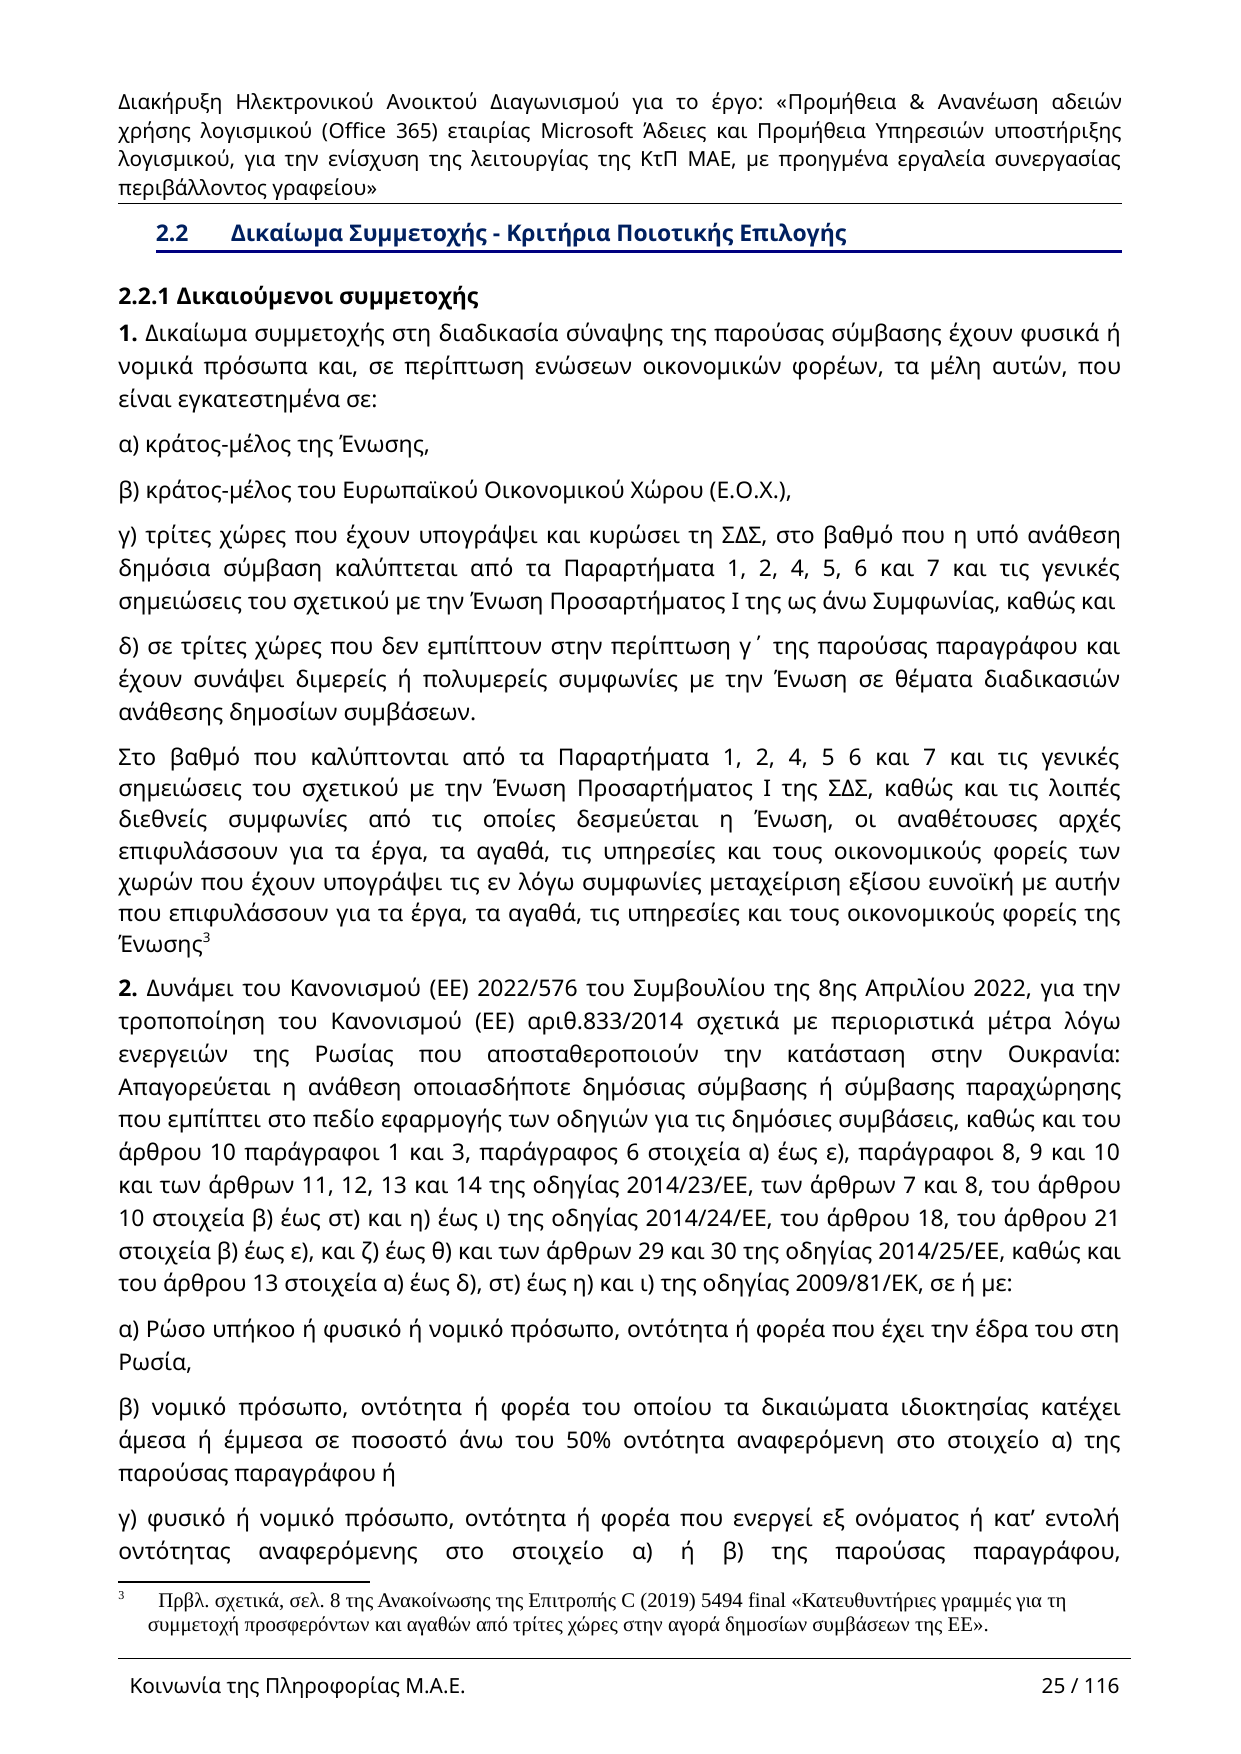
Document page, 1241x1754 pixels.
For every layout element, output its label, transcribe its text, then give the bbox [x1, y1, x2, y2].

text 2. Δυνάμει του Κανονισμού (ΕΕ) 2022/576 του Συμβουλίου της 8ης Απριλίου 2022, για την τροποποίηση του Κανονισμού (ΕΕ) αριθ.833/2014 σχετικά με περιοριστικά μέτρα λόγω ενεργειών της Ρωσίας που αποσταθεροποιούν την κατάσταση στην Ουκρανία: Απαγορεύεται η ανάθεση οποιασδήποτε δημόσιας σύμβασης ή σύμβασης παραχώρησης που εμπίπτει στο πεδίο εφαρμογής των οδηγιών για τις δημόσιες συμβάσεις, καθώς και του άρθρου 10 παράγραφοι 1 και 3, παράγραφος 6 στοιχεία α) έως ε), παράγραφοι 8, 9 και 10 και των άρθρων 11, 12, 13 και 14 της οδηγίας 2014/23/ΕΕ, των άρθρων 7 και 8, του άρθρου 10 στοιχεία β) έως στ) και η) έως ι) της οδηγίας 2014/24/ΕΕ, του άρθρου 18, του άρθρου 21 στοιχεία β) έως ε), και ζ) έως θ) και των άρθρων 29 και 30 της οδηγίας 2014/25/ΕΕ, καθώς και του άρθρου 13 στοιχεία α) έως δ), στ) έως η) και ι) της οδηγίας 2009/81/ΕΚ, σε ή με: [118, 972, 1122, 1299]
text Στο βαθμό που καλύπτονται από τα Παραρτήματα 1, 2, 4, 5 6 και 7 και τις γενικές σημειώσεις του σχετικού με την Ένωση Προσαρτήματος I της ΣΔΣ, καθώς και τις λοιπές διεθνείς συμφωνίες από τις οποίες δεσμεύεται η Ένωση, οι αναθέτουσες αρχές επιφυλάσσουν για τα έργα, τα αγαθά, τις υπηρεσίες και τους οικονομικούς φορείς των χωρών που έχουν υπογράψει τις εν λόγω συμφωνίες μεταχείριση εξίσου ευνοϊκή με αυτήν που επιφυλάσσουν για τα έργα, τα αγαθά, τις υπηρεσίες και τους οικονομικούς φορείς της Ένωσης [118, 741, 1122, 959]
text 1. Δικαίωμα συμμετοχής στη διαδικασία σύναψης της παρούσας σύμβασης έχουν φυσικά ή νομικά πρόσωπα και, σε περίπτωση ενώσεων οικονομικών φορέων, τα μέλη αυτών, που είναι εγκατεστημένα σε: [118, 317, 1122, 414]
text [118, 1502, 1122, 1566]
subtitle 2.2.1 Δικαιούμενοι συμμετοχής [118, 280, 1122, 311]
text γ) τρίτες χώρες που έχουν υπογράψει και κυρώσει τη ΣΔΣ, στο βαθμό που η υπό ανάθεση δημόσια σύμβαση καλύπτεται από τα Παραρτήματα 1, 2, 4, 5, 6 και 7 και τις γενικές σημειώσεις του σχετικού με την Ένωση Προσαρτήματος I της ως άνω Συμφωνίας, καθώς και [118, 519, 1122, 616]
text α) Ρώσο υπήκοο ή φυσικό ή νομικό πρόσωπο, οντότητα ή φορέα που έχει την έδρα του στη Ρωσία, [118, 1313, 1122, 1377]
text β) νομικό πρόσωπο, οντότητα ή φορέα του οποίου τα δικαιώματα ιδιοκτησίας κατέχει άμεσα ή έμμεσα σε ποσοστό άνω του 50% οντότητα αναφερόμενη στο στοιχείο α) της παρούσας παραγράφου ή [118, 1391, 1122, 1488]
text α) κράτος-μέλος της Ένωσης, [118, 428, 1122, 459]
text δ) σε τρίτες χώρες που δεν εμπίπτουν στην περίπτωση γ΄ της παρούσας παραγράφου και έχουν συνάψει διμερείς ή πολυμερείς συμφωνίες με την Ένωση σε θέματα διαδικασιών ανάθεσης δημοσίων συμβάσεων. [118, 630, 1122, 727]
text β) κράτος-μέλος του Ευρωπαϊκού Οικονομικού Χώρου (Ε.Ο.Χ.), [118, 474, 1122, 505]
subtitle Δικαίωμα Συμμετοχής - Κριτήρια Ποιοτικής Επιλογής [156, 217, 1122, 250]
